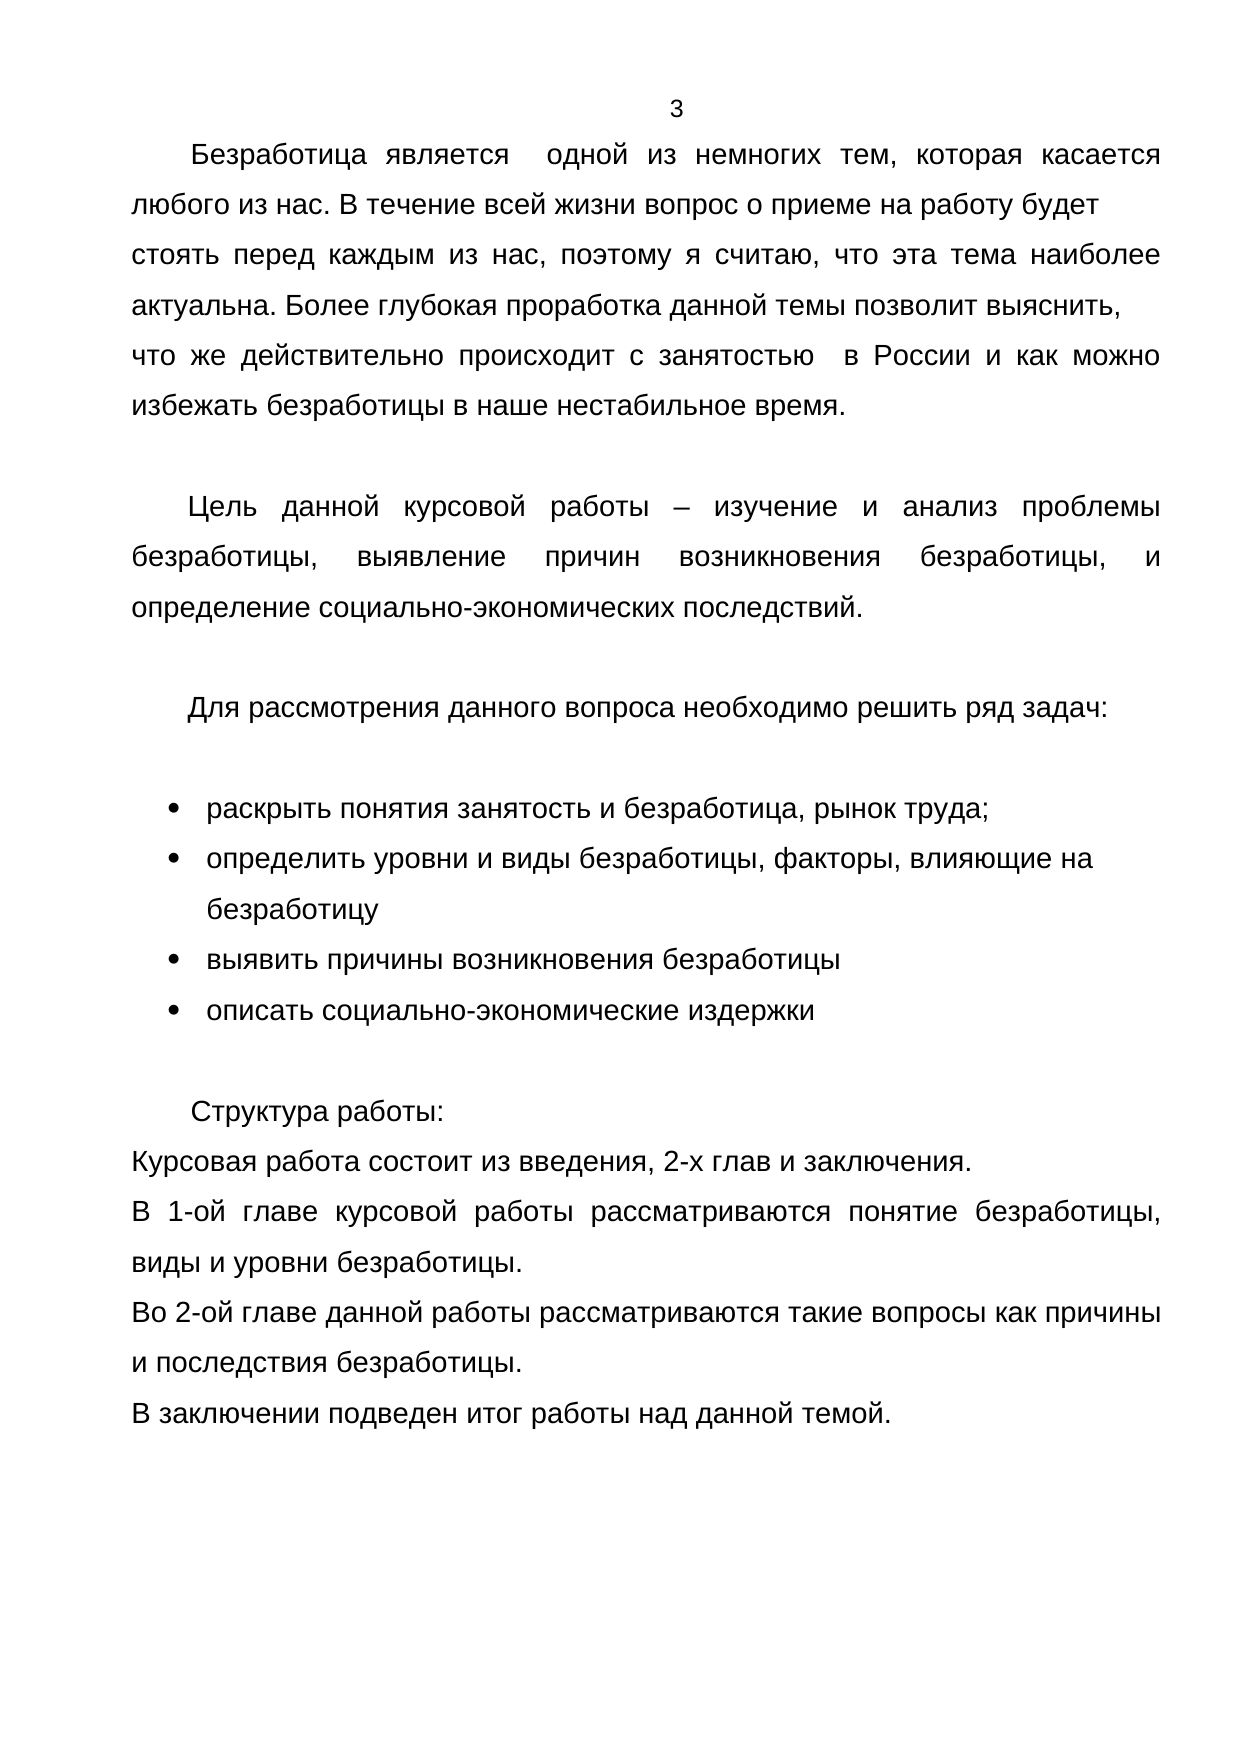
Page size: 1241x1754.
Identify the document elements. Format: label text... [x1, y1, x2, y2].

text Во 2-ой главе данной работы рассматриваются такие вопросы как причины и последствия безработицы. [131, 1295, 1162, 1379]
text Структура работы: [131, 1094, 1162, 1127]
list определить уровни и виды безработицы, факторы, влияющие на безработицу [169, 841, 1162, 926]
text стоять перед каждым из нас, поэтому я считаю, что эта тема наиболее актуальна. Более глубокая проработка данной темы позволит выяснить, [131, 237, 1162, 321]
text Для рассмотрения данного вопроса необходимо решить ряд задач: [131, 690, 1162, 724]
list описать социально-экономические издержки [169, 993, 1162, 1027]
text В 1-ой главе курсовой работы рассматриваются понятие безработицы, виды и уровни безработицы. [131, 1194, 1162, 1278]
text Безработица является одной из немногих тем, которая касается любого из нас. В течение всей жизни вопрос о приеме на работу будет [131, 137, 1162, 221]
text что же действительно происходит с занятостью в России и как можно избежать безработицы в наше нестабильное время. [131, 338, 1162, 422]
text Курсовая работа состоит из введения, 2-х глав и заключения. [131, 1144, 1162, 1178]
list раскрыть понятия занятость и безработица, рынок труда; [169, 791, 1162, 824]
list выявить причины возникновения безработицы [169, 942, 1162, 976]
text В заключении подведен итог работы над данной темой. [131, 1396, 1162, 1429]
text 3 [131, 94, 1162, 122]
text Цель данной курсовой работы – изучение и анализ проблемы безработицы, выявление причин возникновения безработицы, и определение социально-экономических последствий. [131, 489, 1162, 623]
